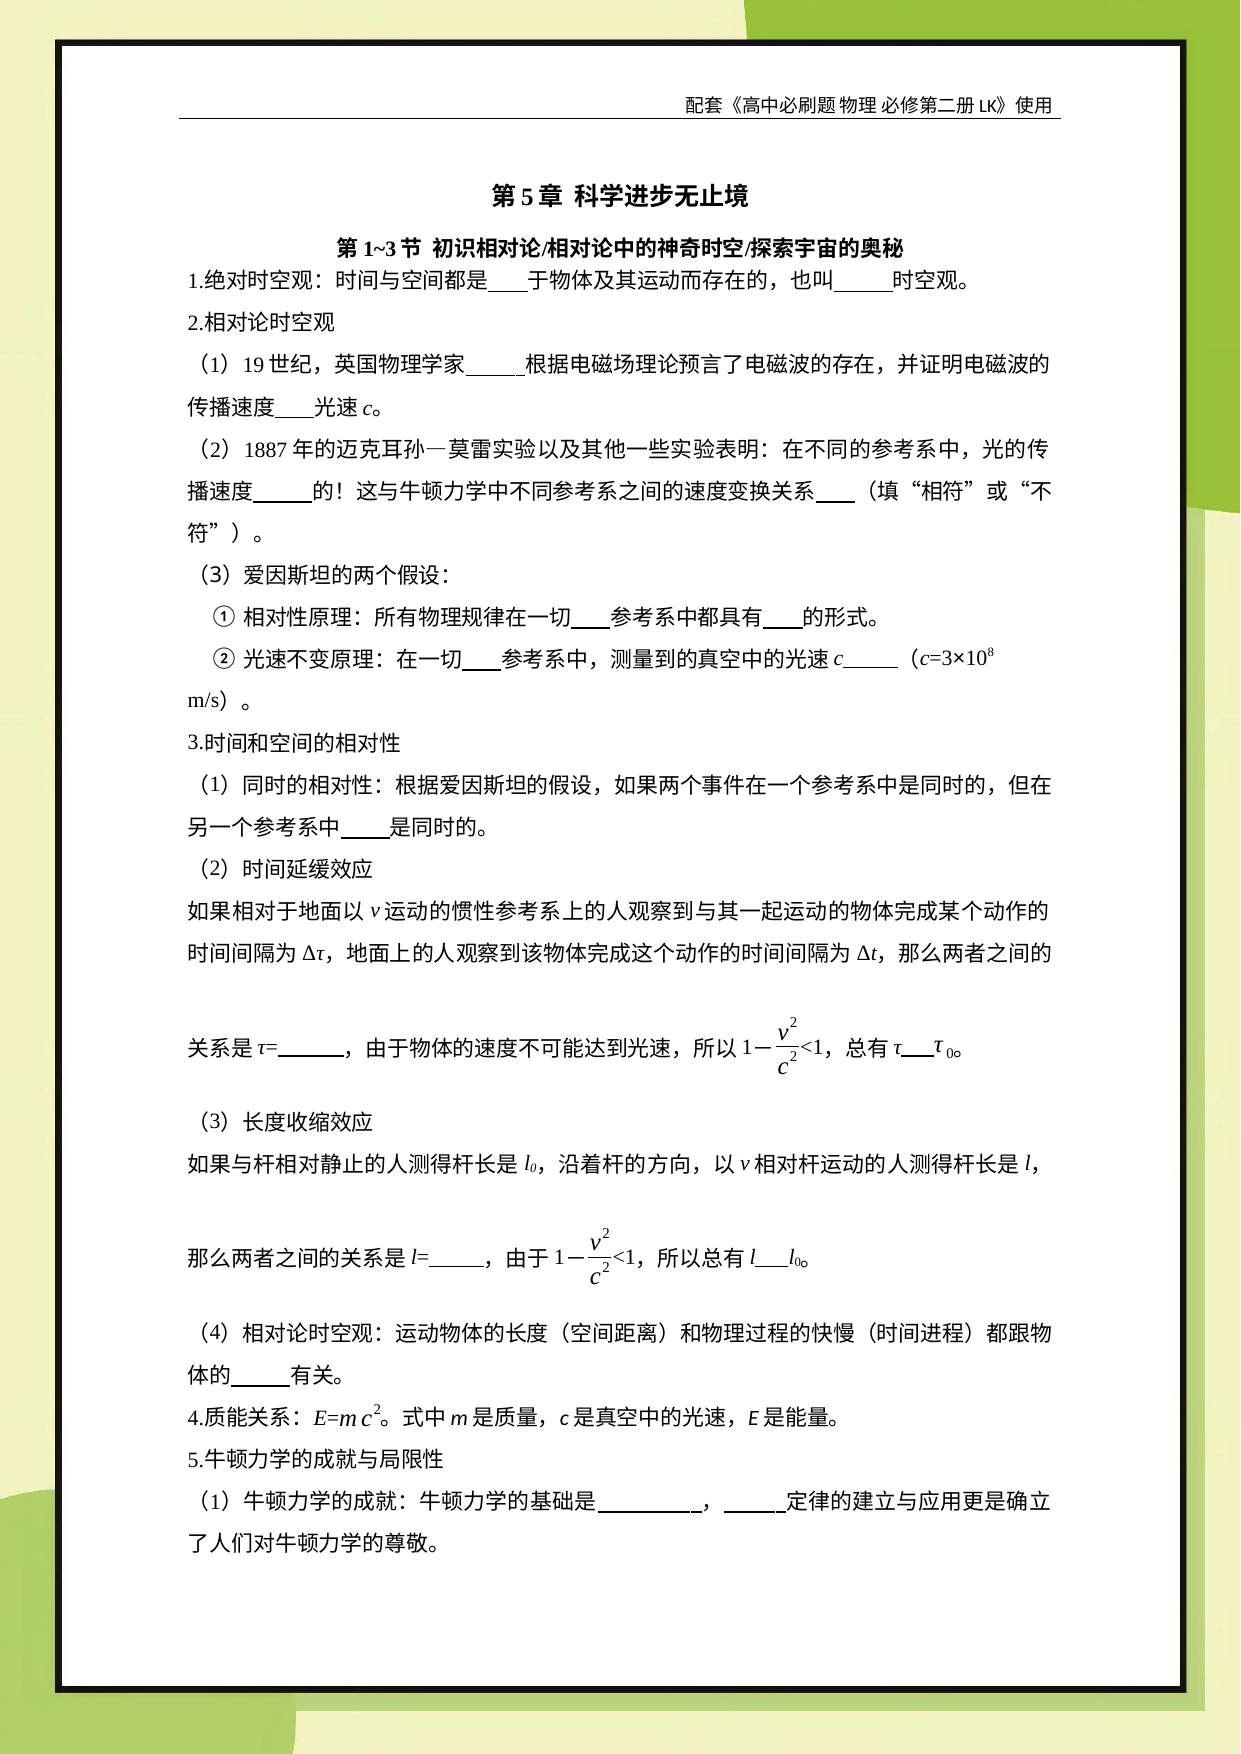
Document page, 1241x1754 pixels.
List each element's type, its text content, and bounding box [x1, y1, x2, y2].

text （1）牛顿力学的成就：牛顿力学的基础是 ， 定律的建立与应用更是确立了人们对牛顿力学的尊敬。 [187, 1483, 1053, 1558]
text 如果相对于地面以v运动的惯性参考系上的人观察到与其一起运动的物体完成某个动作的时间间隔为Δτ，地面上的人观察到该物体完成这个动作的时间间隔为Δt，那么两者之间的关系是τ= ，由于物体的速度不可能达到光速，所以1－<1，总有τ 。 [187, 894, 1053, 1095]
text 3.时间和空间的相对性 [187, 726, 1053, 758]
text 5.牛顿力学的成就与局限性 [187, 1441, 1053, 1474]
text （1）同时的相对性：根据爱因斯坦的假设，如果两个事件在一个参考系中是同时的，但在另一个参考系中 是同时的。 [187, 768, 1053, 842]
text 第1~3节 初识相对论/相对论中的神奇时空/探索宇宙的奥秘 [187, 231, 1053, 263]
list 爱因斯坦的两个假设： [187, 557, 1053, 590]
list ②光速不变原理：在一切 参考系中，测量到的真空中的光速c （c=3×108 m/s）。 [187, 641, 1053, 716]
list ①相对性原理：所有物理规律在一切 参考系中都具有 的形式。 [187, 599, 1053, 632]
text （3）长度收缩效应 [187, 1104, 1053, 1137]
text 2.相对论时空观 [187, 305, 1053, 337]
text 1.绝对时空观：时间与空间都是 于物体及其运动而存在的，也叫 时空观。 [187, 263, 1053, 296]
text （2）1887年的迈克耳孙—莫雷实验以及其他一些实验表明：在不同的参考系中，光的传播速度 的！这与牛顿力学中不同参考系之间的速度变换关系 （填“相符”或“不符”）。 [187, 431, 1053, 548]
text （1）19世纪，英国物理学家 根据电磁场理论预言了电磁波的存在，并证明电磁波的传播速度 光速c。 [187, 347, 1053, 422]
text 如果与杆相对静止的人测得杆长是l0，沿着杆的方向，以v相对杆运动的人测得杆长是l，那么两者之间的关系是l= ，由于1－<1，所以总有l l0。 [187, 1147, 1053, 1306]
text 第5章 科学进步无止境 [187, 162, 1053, 227]
picture [0, 0, 1241, 1754]
text （4）相对论时空观：运动物体的长度（空间距离）和物理过程的快慢（时间进程）都跟物体的 有关。 [187, 1315, 1053, 1390]
text 4.质能关系：E=。式中m是质量，c是真空中的光速，E是能量。 [187, 1399, 1053, 1432]
text （2）时间延缓效应 [187, 852, 1053, 884]
